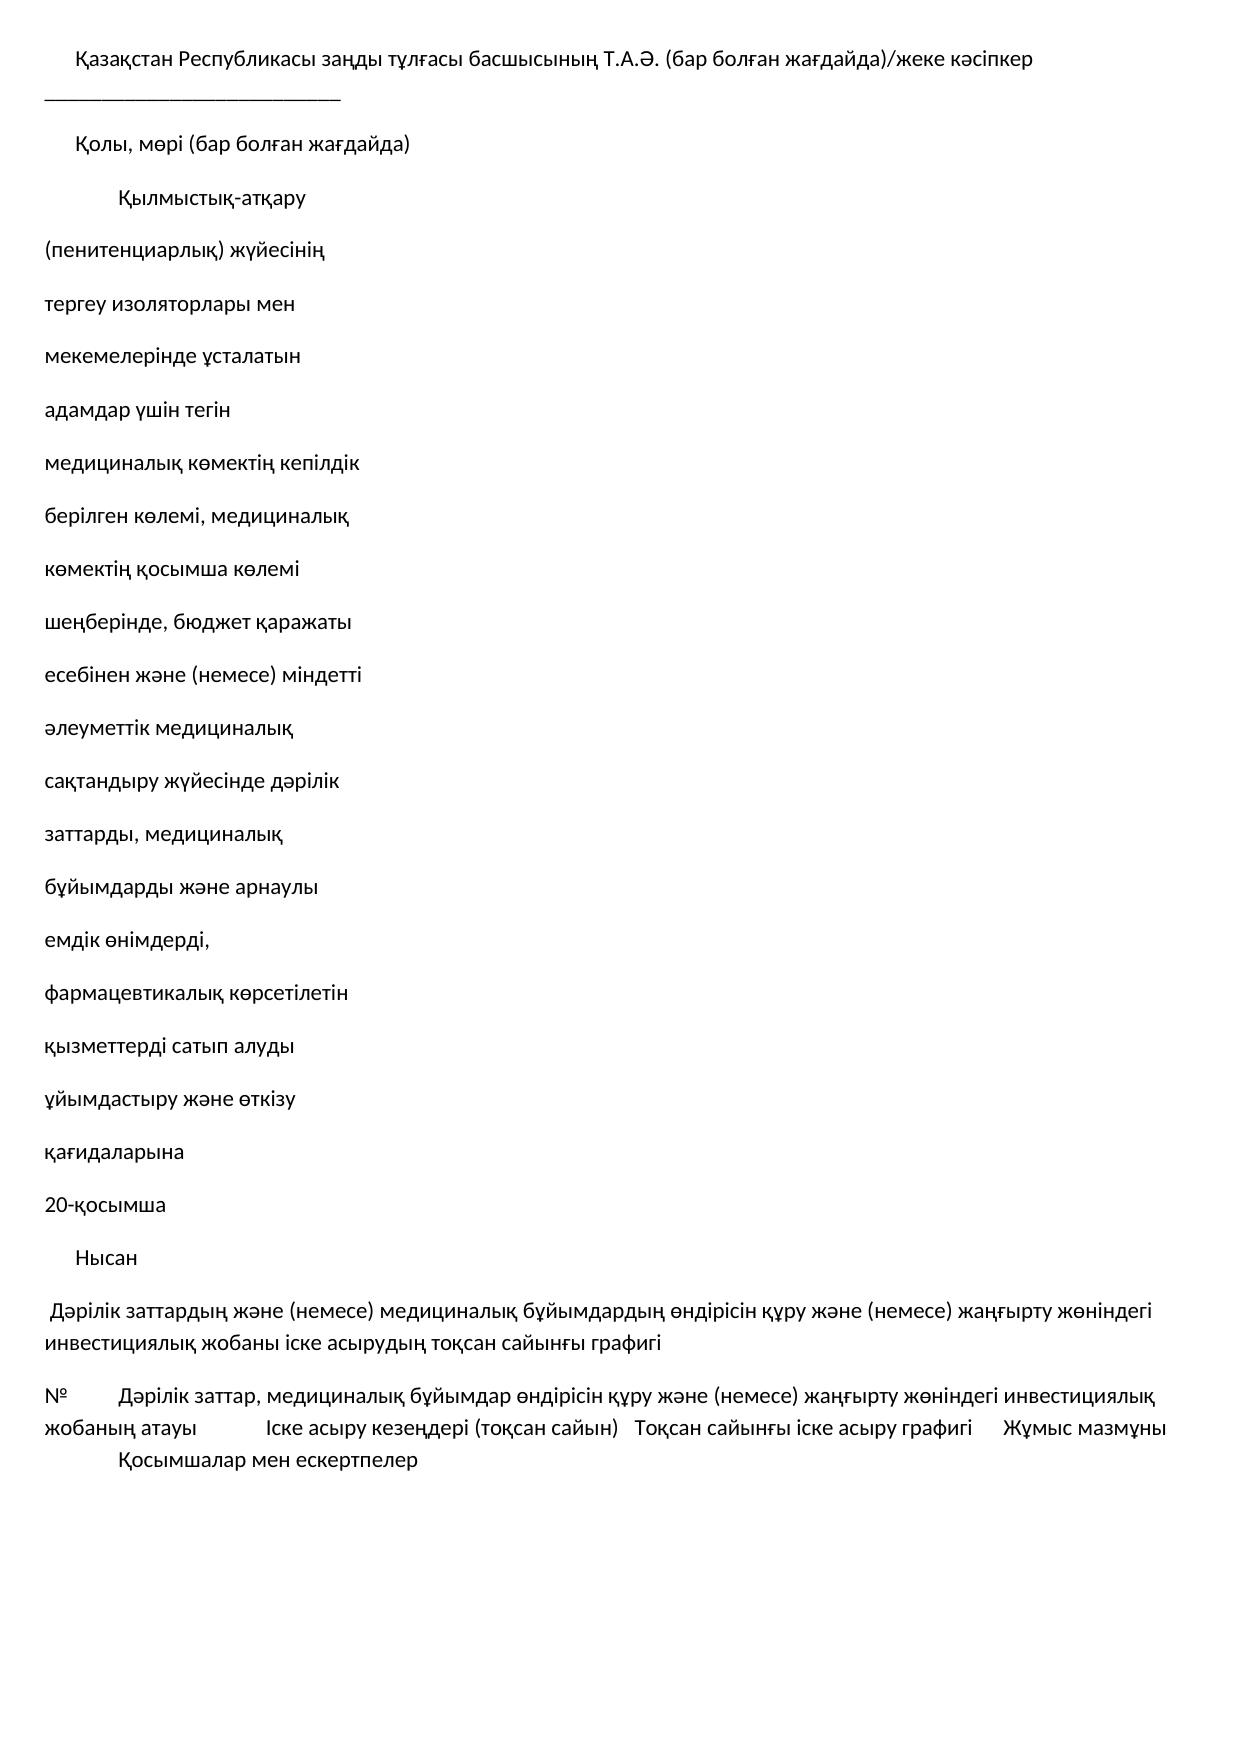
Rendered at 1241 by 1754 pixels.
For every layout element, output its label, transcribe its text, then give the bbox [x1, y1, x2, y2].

text тергеу изоляторлары мен [44, 289, 1181, 317]
text қызметтерді сатып алуды [44, 1031, 1181, 1059]
text фармацевтикалық көрсетілетін [44, 978, 1181, 1006]
text заттарды, медициналық [44, 819, 1181, 847]
text Нысан [44, 1243, 1181, 1271]
text медициналық көмектің кепілдік [44, 448, 1181, 476]
text есебінен және (немесе) міндетті [44, 660, 1181, 688]
text мекемелерінде ұсталатын [44, 342, 1181, 370]
text Қолы, мөрі (бар болған жағдайда) [44, 129, 1181, 158]
text Қылмыстық-атқару [44, 183, 1181, 211]
text бұйымдарды және арнаулы [44, 872, 1181, 900]
text әлеуметтік медициналық [44, 713, 1181, 741]
text адамдар үшін тегін [44, 395, 1181, 423]
text Дәрілік заттардың және (немесе) медициналық бұйымдардың өндірісін құру және (немесе) жаңғырту жөніндегі инвестициялық жобаны іске асырудың тоқсан сайынғы графигі [44, 1296, 1181, 1356]
text (пенитенциарлық) жүйесінің [44, 236, 1181, 264]
text емдік өнімдерді, [44, 925, 1181, 953]
text сақтандыру жүйесінде дәрілік [44, 766, 1181, 794]
text көмектің қосымша көлемі [44, 554, 1181, 582]
text 20-қосымша [44, 1190, 1181, 1218]
text берілген көлемі, медициналық [44, 501, 1181, 529]
text қағидаларына [44, 1137, 1181, 1165]
text шеңберінде, бюджет қаражаты [44, 607, 1181, 635]
text № Дәрілік заттар, медициналық бұйымдар өндірісін құру және (немесе) жаңғырту жөніндегі инвестициялық жобаның атауы Іске асыру кезеңдері (тоқсан сайын) Тоқсан сайынғы іске асыру графигі Жұмыс мазмұны Қосымшалар мен ескертпелер [44, 1381, 1181, 1474]
text Қазақстан Республикасы заңды тұлғасы басшысының Т.А.Ә. (бар болған жағдайда)/жеке кәсіпкер __________________________ [44, 44, 1181, 104]
text ұйымдастыру және өткізу [44, 1084, 1181, 1112]
